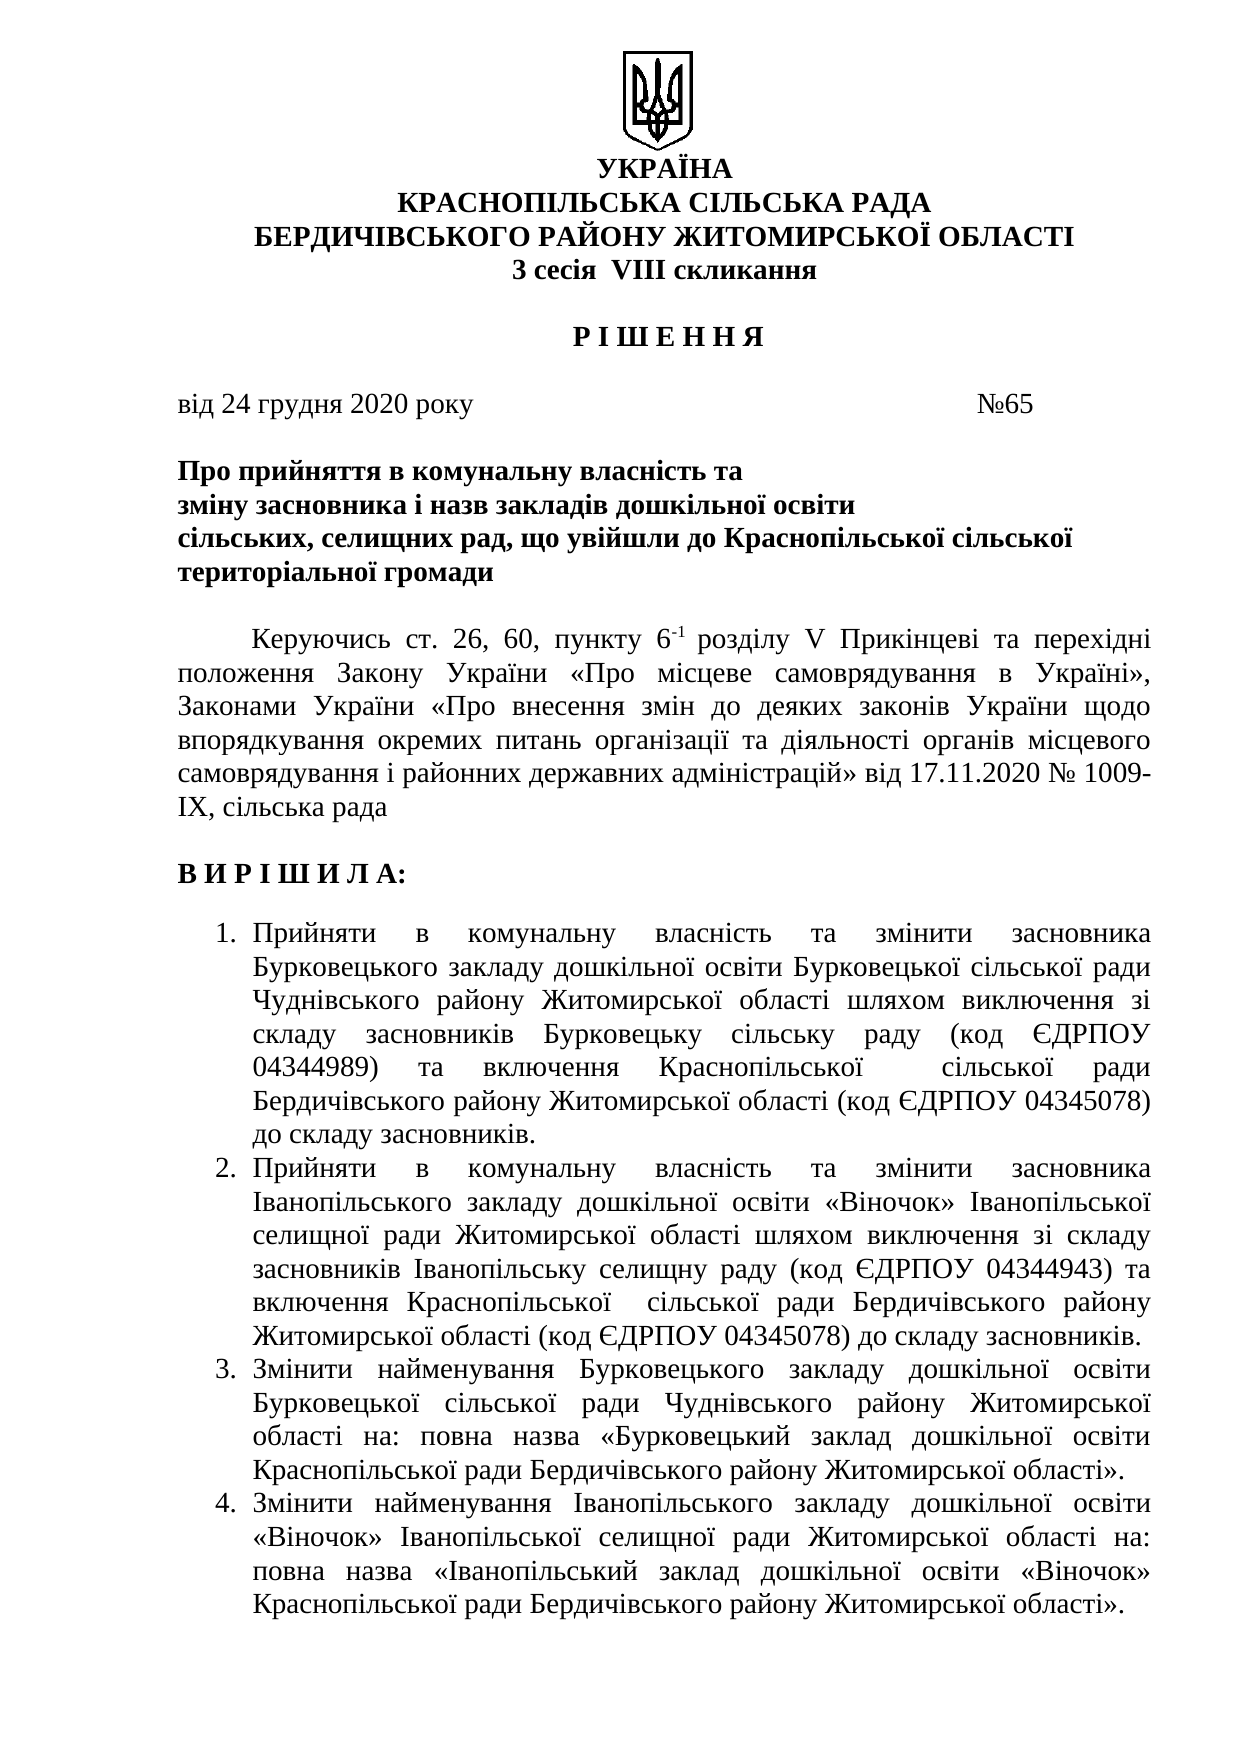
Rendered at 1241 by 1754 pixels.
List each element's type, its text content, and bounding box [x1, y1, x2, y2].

text зміну засновника і назв закладів дошкільної освіти [177, 487, 1152, 521]
text Керуючись ст. 26, 60, пункту 6-1 розділу V Прикінцеві та перехідні положення Закону України «Про місцеве самоврядування в Україні», Законами України «Про внесення змін до деяких законів України щодо впорядкування окремих питань організації та діяльності органів місцевого самоврядування і районних державних адміністрацій» від 17.11.2020 № 1009-IX, сільська рада [177, 621, 1152, 722]
text БЕРДИЧІВСЬКОГО РАЙОНУ ЖИТОМИРСЬКОЇ ОБЛАСТІ [177, 219, 1152, 252]
text сільських, селищних рад, що увійшли до Краснопільської сільської [177, 521, 1152, 554]
list Змінити найменування Іванопільського закладу дошкільної освіти «Віночок» Іванопільської селищної ради Житомирської області на: повна назва «Іванопільський заклад дошкільної освіти «Віночок» Краснопільської ради Бердичівського району Житомирської області». [215, 1486, 1152, 1620]
text 3 сесія VІІI скликання [177, 252, 1152, 286]
text В И Р І Ш И Л А: [177, 856, 1152, 889]
text УКРАЇНА [177, 152, 1152, 185]
text Р І Ш Е Н Н Я [177, 319, 1152, 353]
text територіальної громади [177, 554, 1152, 588]
list Прийняти в комунальну власність та змінити засновника Бурковецького закладу дошкільної освіти Бурковецької сільської ради Чуднівського району Житомирської області шляхом виключення зі складу засновників Бурковецьку сільську раду (код ЄДРПОУ 04344989) та включення Краснопільської сільської ради Бердичівського району Житомирської області (код ЄДРПОУ 04345078) до складу засновників. [215, 915, 1152, 1150]
text Керуючись ст. 26, 60, пункту 6-1 розділу V Прикінцеві та перехідні положення Закону України «Про місцеве самоврядування в Україні», Законами України «Про внесення змін до деяких законів України щодо впорядкування окремих питань організації та діяльності органів місцевого самоврядування і районних державних адміністрацій» від 17.11.2020 № 1009-IX, сільська рада [177, 755, 1152, 822]
text Про прийняття в комунальну власність та [177, 453, 1152, 487]
text КРАСНОПІЛЬСЬКА СІЛЬСЬКА РАДА [177, 185, 1152, 219]
picture [621, 51, 694, 151]
list Прийняти в комунальну власність та змінити засновника Іванопільського закладу дошкільної освіти «Віночок» Іванопільської селищної ради Житомирської області шляхом виключення зі складу засновників Іванопільську селищну раду (код ЄДРПОУ 04344943) та включення Краснопільської сільської ради Бердичівського району Житомирської області (код ЄДРПОУ 04345078) до складу засновників. [215, 1150, 1152, 1351]
list Змінити найменування Бурковецького закладу дошкільної освіти Бурковецької сільської ради Чуднівського району Житомирської області на: повна назва «Бурковецький заклад дошкільної освіти Краснопільської ради Бердичівського району Житомирської області». [215, 1351, 1152, 1486]
text від 24 грудня 2020 року №65 [177, 386, 1152, 420]
